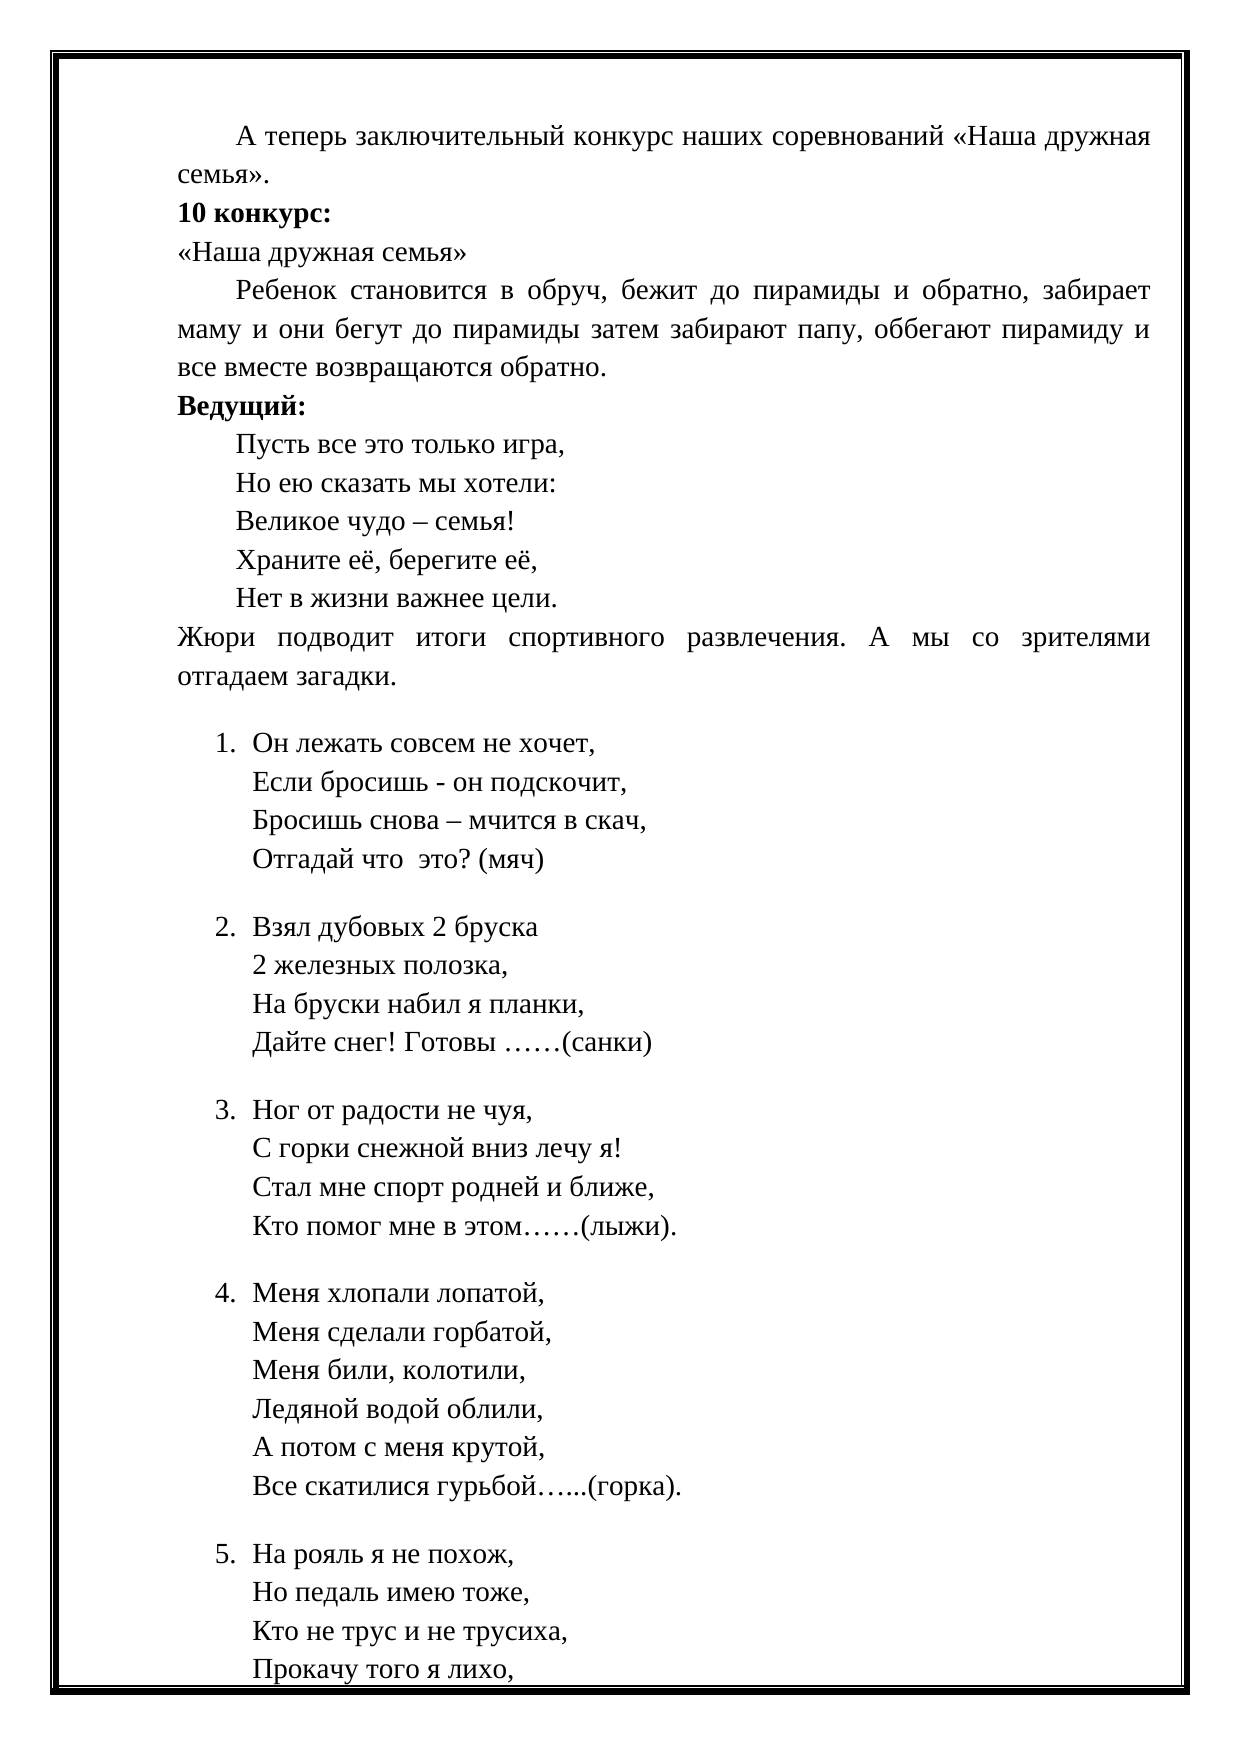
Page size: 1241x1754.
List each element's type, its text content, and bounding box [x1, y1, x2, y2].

text Но ею сказать мы хотели: [177, 465, 1152, 498]
list Взял дубовых 2 бруска [214, 909, 1152, 942]
text Ребенок становится в обруч, бежит до пирамиды и обратно, забирает маму и они бегут до пирамиды затем забирают папу, оббегают пирамиду и все вместе возвращаются обратно. [177, 272, 1152, 383]
text Нет в жизни важнее цели. [177, 581, 1152, 614]
text Меня сделали горбатой, [252, 1314, 1152, 1347]
list Ног от радости не чуя, [214, 1092, 1152, 1126]
text Стал мне спорт родней и ближе, [252, 1169, 1152, 1203]
list На рояль я не похож, [214, 1536, 1152, 1569]
text Ледяной водой облили, [252, 1391, 1152, 1424]
text 2 железных полозка, [252, 947, 1152, 981]
text Отгадай что это? (мяч) [252, 841, 1152, 874]
text Но педаль имею тоже, [252, 1574, 1152, 1608]
text Жюри подводит итоги спортивного развлечения. А мы со зрителями отгадаем загадки. [177, 619, 1152, 691]
text 10 конкурс: [177, 195, 1152, 229]
text А потом с меня крутой, [252, 1429, 1152, 1463]
text Дайте снег! Готовы ……(санки) [252, 1024, 1152, 1058]
text Все скатилися гурьбой…...(горка). [252, 1468, 1152, 1502]
text Кто не трус и не трусиха, [252, 1613, 1152, 1646]
text А теперь заключительный конкурс наших соревнований «Наша дружная семья». [177, 118, 1152, 190]
list Меня хлопали лопатой, [214, 1275, 1152, 1309]
text Ведущий: [177, 388, 1152, 421]
text На бруски набил я планки, [252, 986, 1152, 1019]
text Если бросишь - он подскочит, [252, 764, 1152, 797]
text Пусть все это только игра, [177, 426, 1152, 460]
text С горки снежной вниз лечу я! [252, 1131, 1152, 1164]
text Храните её, берегите её, [177, 542, 1152, 576]
text «Наша дружная семья» [177, 234, 1152, 267]
list Он лежать совсем не хочет, [214, 725, 1152, 759]
text Великое чудо – семья! [177, 503, 1152, 537]
text Прокачу того я лихо, [252, 1651, 1152, 1685]
text Кто помог мне в этом……(лыжи). [252, 1208, 1152, 1241]
text Бросишь снова – мчится в скач, [252, 802, 1152, 836]
text Меня били, колотили, [252, 1352, 1152, 1386]
